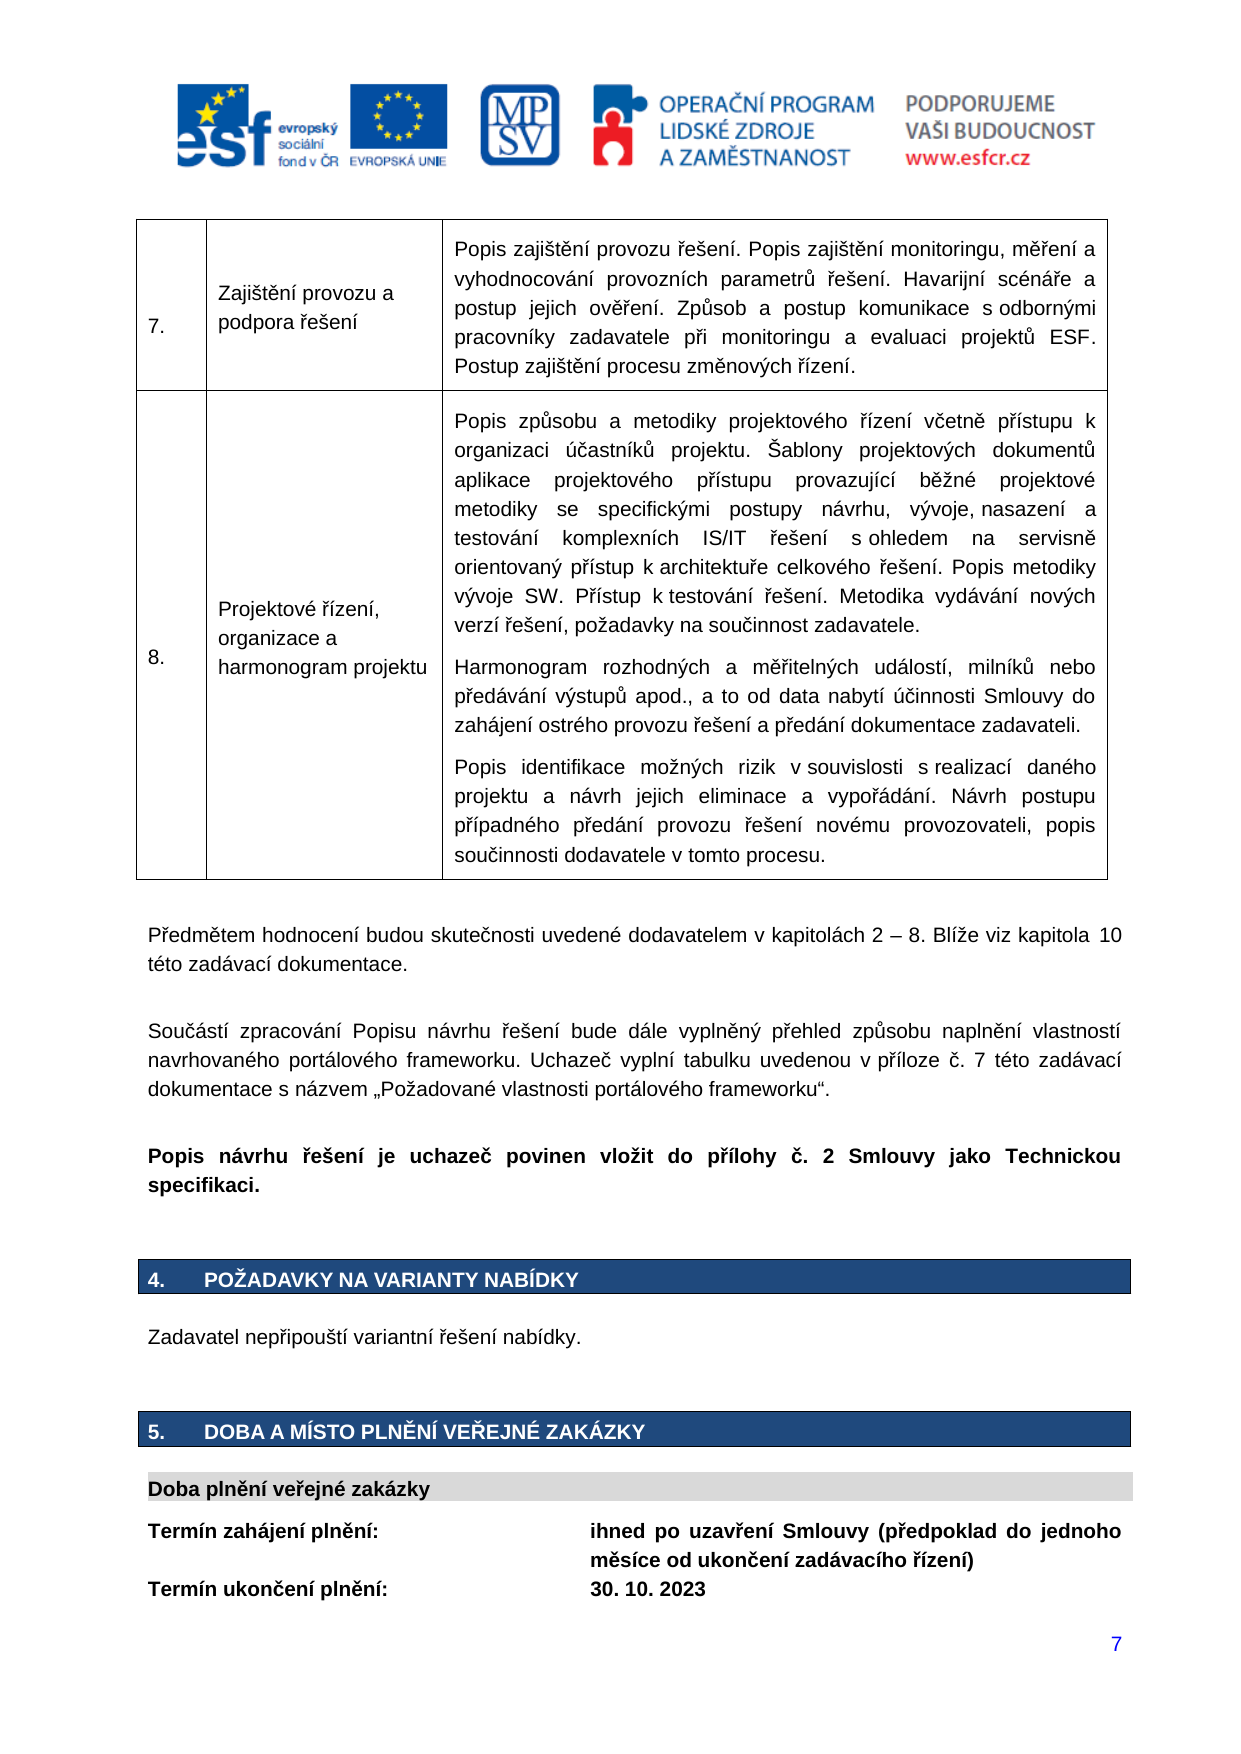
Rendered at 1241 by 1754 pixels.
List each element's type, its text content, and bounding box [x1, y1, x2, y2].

text Termín zahájení plnění: ihned po uzavření Smlouvy (předpoklad do jednoho měsíce od ukončení zadávacího řízení) [148, 1513, 1122, 1572]
text Předmětem hodnocení budou skutečnosti uvedené dodavatelem v kapitolách 2 – 8. Blíže viz kapitola 10 této zadávací dokumentace. [148, 917, 1122, 976]
table_cell [137, 391, 206, 879]
table_cell Projektové řízení, organizace a harmonogram projektu [207, 391, 442, 879]
table_cell Popis zajištění provozu řešení. Popis zajištění monitoringu, měření a vyhodnocování provozních parametrů řešení. Havarijní scénáře a postup jejich ověření. Způsob a postup komunikace s odbornými pracovníky zadavatele při monitoringu a evaluaci projektů ESF. Postup zajištění procesu změnových řízení. [443, 220, 1107, 390]
table_cell Popis způsobu a metodiky projektového řízení včetně přístupu k organizaci účastníků projektu. Šablony projektových dokumentů aplikace projektového přístupu provazující běžné projektové metodiky se specifickými postupy návrhu, vývoje, nasazení a testování komplexních IS/IT řešení s ohledem na servisně orientovaný přístup k architektuře celkového řešení. Popis metodiky vývoje SW. Přístup k testování řešení. Metodika vydávání nových verzí řešení, požadavky na součinnost zadavatele. Harmonogram rozhodných a měřitelných událostí, milníků nebo předávání výstupů apod., a to od data nabytí účinnosti Smlouvy do zahájení ostrého provozu řešení a předání dokumentace zadavateli. Popis identifikace možných rizik v souvislosti s realizací daného projektu a návrh jejich eliminace a vypořádání. Návrh postupu případného předání provozu řešení novému provozovateli, popis součinnosti dodavatele v tomto procesu. [443, 391, 1107, 879]
subtitle Požadavky na varianty nabídky [139, 1260, 1130, 1293]
subtitle Doba plnění veřejné zakázky [148, 1472, 1133, 1501]
text Termín ukončení plnění: 30. 10. 2023 [148, 1572, 1122, 1601]
subtitle Doba a místo plnění veřejné zakázky [139, 1412, 1130, 1446]
text Popis návrhu řešení je uchazeč povinen vložit do přílohy č. 2 Smlouvy jako Technickou specifikaci. [148, 1138, 1122, 1197]
table_cell [137, 220, 206, 390]
table_cell Zajištění provozu a podpora řešení [207, 220, 442, 390]
text Součástí zpracování Popisu návrhu řešení bude dále vyplněný přehled způsobu naplnění vlastností navrhovaného portálového frameworku. Uchazeč vyplní tabulku uvedenou v příloze č. 7 této zadávací dokumentace s názvem „Požadované vlastnosti portálového frameworku“. [148, 1013, 1122, 1101]
text Zadavatel nepřipouští variantní řešení nabídky. [148, 1319, 1122, 1349]
